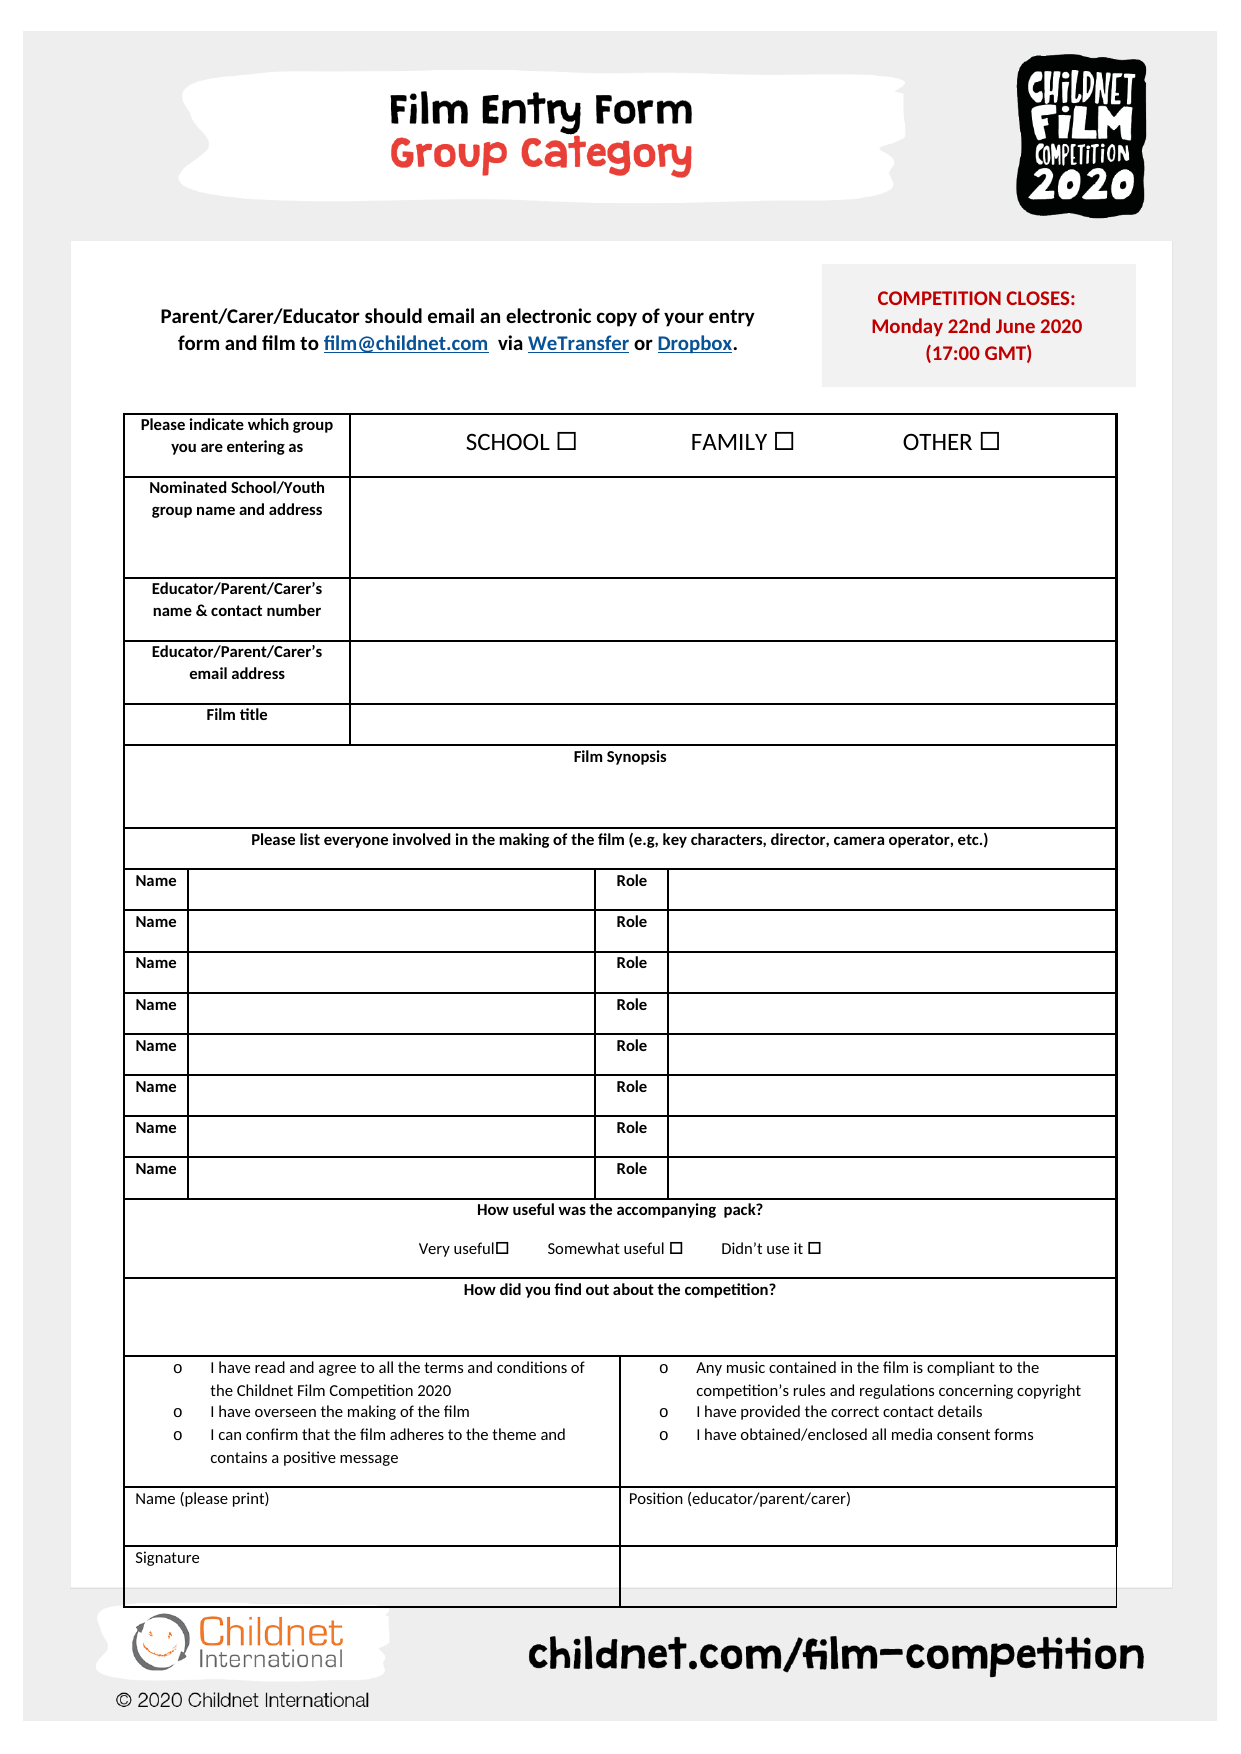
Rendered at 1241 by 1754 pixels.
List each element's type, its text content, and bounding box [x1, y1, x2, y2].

table_cell [669, 911, 1115, 951]
table_cell I have read and agree to all the terms and conditions of the Childnet Film Competition 2020 I have overseen the making of the film I can confirm that the film adheres to the theme and contains a positive message [125, 1357, 619, 1486]
table_cell Film Synopsis [125, 746, 1115, 827]
table_cell Name [125, 1076, 187, 1115]
table_cell How useful was the accompanying pack? Very useful Somewhat useful Didn’t use it [125, 1200, 1115, 1277]
table_cell Educator/Parent/Carer’s name & contact number [125, 579, 349, 639]
table_cell [189, 1117, 594, 1156]
table_cell Signature [125, 1547, 619, 1606]
table_cell Name [125, 953, 187, 992]
table_cell [189, 1076, 594, 1115]
table_header Please indicate which group you are entering as [125, 415, 349, 476]
table_cell How did you find out about the competition? [125, 1279, 1115, 1355]
table_cell Name [125, 870, 187, 909]
table_cell Position (educator/parent/carer) [621, 1488, 1115, 1545]
table_cell [189, 870, 594, 909]
table_cell Name [125, 994, 187, 1033]
table_cell Name [125, 1158, 187, 1197]
table_cell Role [596, 994, 667, 1033]
table_cell [351, 705, 1115, 744]
table_cell Name (please print) [125, 1488, 619, 1545]
table_cell [621, 1547, 1116, 1606]
table_cell [669, 870, 1115, 909]
table_cell Role [596, 1158, 667, 1197]
table_cell Role [596, 953, 667, 992]
table_cell [351, 642, 1115, 703]
table_cell Role [596, 911, 667, 951]
table_cell Role [596, 1117, 667, 1156]
table_cell [669, 953, 1115, 992]
table_cell Film title [125, 705, 349, 744]
table_cell Nominated School/Youth group name and address [125, 478, 349, 577]
table_cell [669, 1158, 1115, 1197]
table_cell Role [596, 1035, 667, 1074]
table_cell Please list everyone involved in the making of the film (e.g, key characters, director, camera operator, etc.) [125, 829, 1115, 868]
table_cell [189, 1035, 594, 1074]
table_cell Any music contained in the film is compliant to the competition’s rules and regulations concerning copyright I have provided the correct contact details I have obtained/enclosed all media consent forms [621, 1357, 1115, 1486]
table_cell [189, 994, 594, 1033]
table_cell [351, 579, 1115, 639]
table_cell Name [125, 1035, 187, 1074]
table_cell [669, 1117, 1115, 1156]
table_cell [669, 1035, 1115, 1074]
table_cell [669, 994, 1115, 1033]
table_cell [189, 911, 594, 951]
table_cell Role [596, 870, 667, 909]
table_cell Role [596, 1076, 667, 1115]
table_cell [189, 953, 594, 992]
table_cell Educator/Parent/Carer’s email address [125, 642, 349, 703]
picture [23, 31, 1218, 1721]
table_header SCHOOL FAMILY OTHER [351, 415, 1115, 476]
table_cell [669, 1076, 1115, 1115]
table_cell Name [125, 1117, 187, 1156]
table_cell Name [125, 911, 187, 951]
table_cell [351, 478, 1115, 577]
table_cell [189, 1158, 594, 1197]
